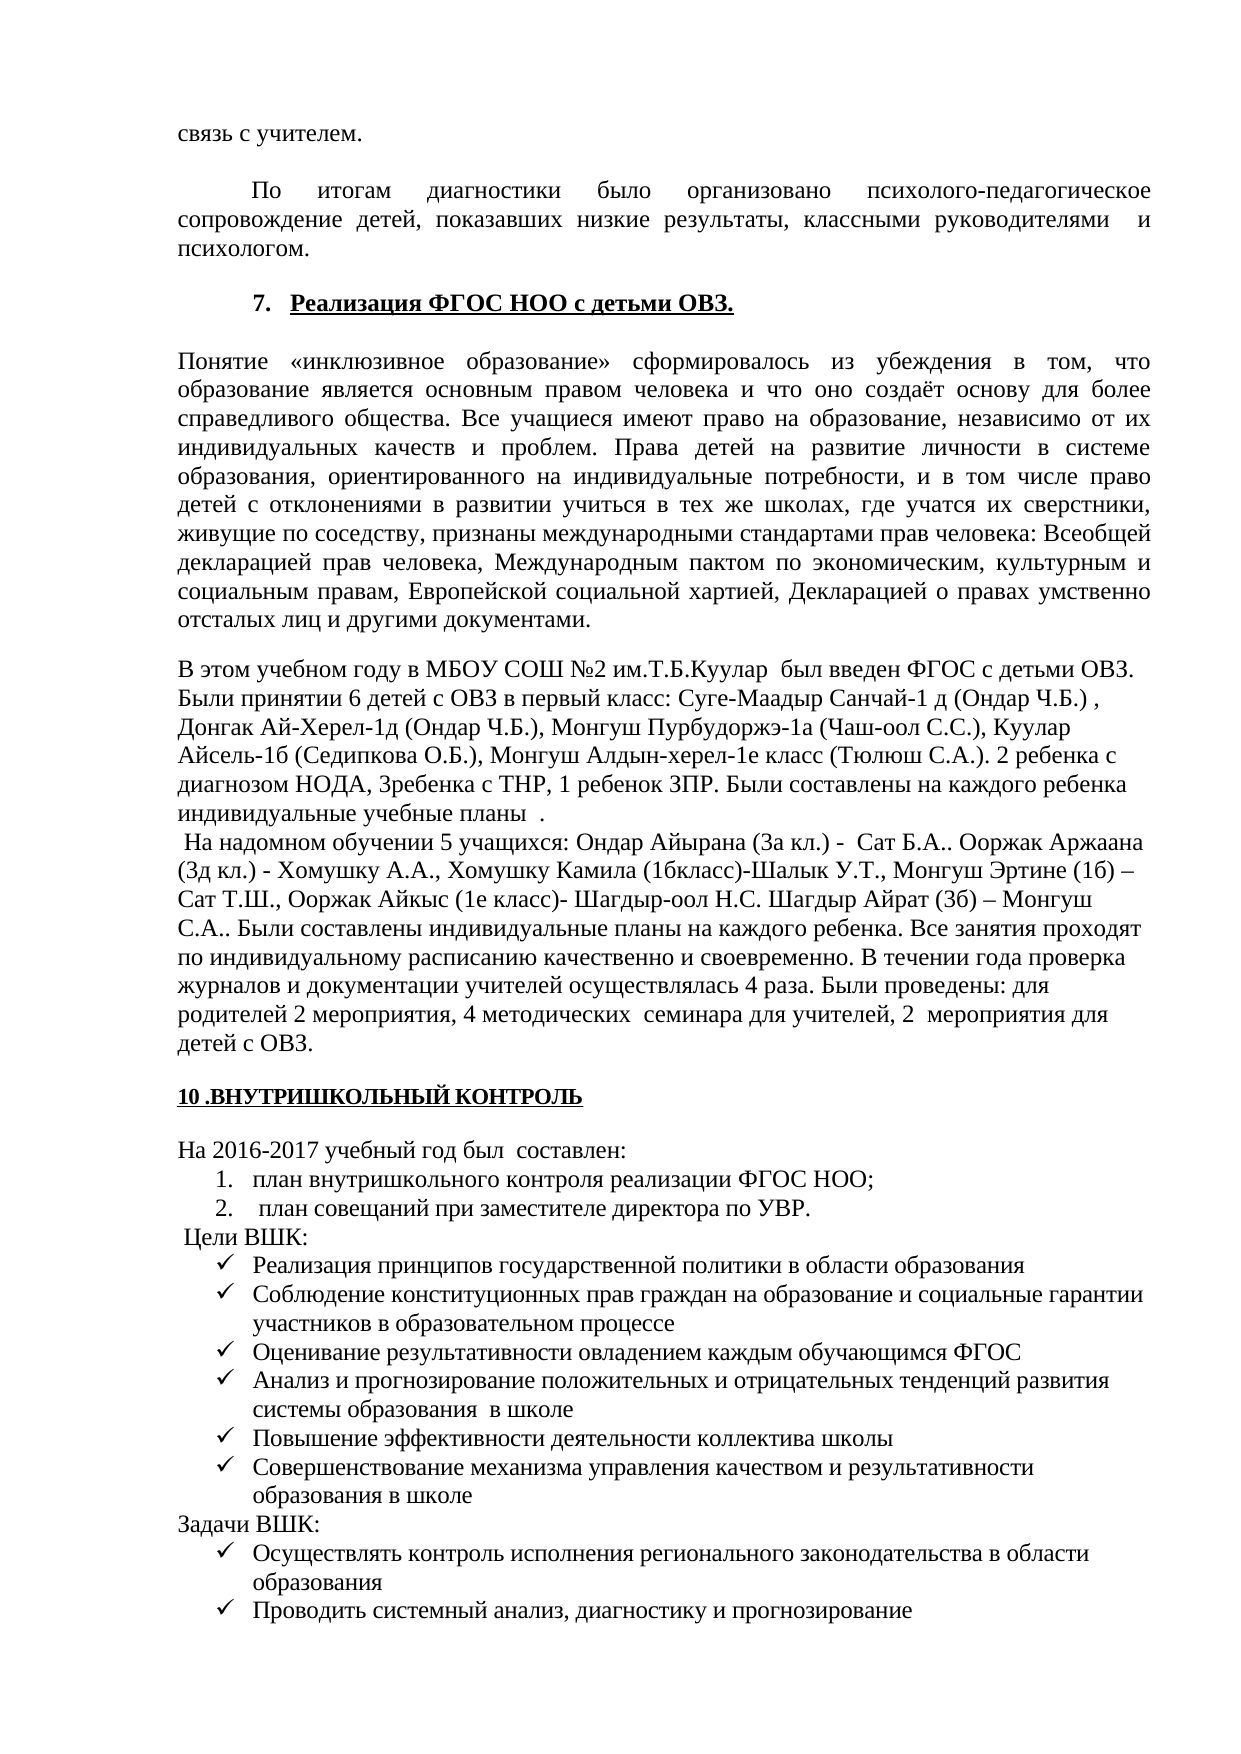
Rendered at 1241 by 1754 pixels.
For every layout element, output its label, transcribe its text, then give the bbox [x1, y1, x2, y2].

list план внутришкольного контроля реализации ФГОС НОО; [215, 1164, 1152, 1193]
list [215, 1596, 1152, 1624]
text На надомном обучении 5 учащихся: Ондар Айырана (3а кл.) - Сат Б.А.. Ооржак Аржаана (3д кл.) - Хомушку А.А., Хомушку Камила (1бкласс)-Шалык У.Т., Монгуш Эртине (1б) –Сат Т.Ш., Ооржак Айкыс (1е класс)- Шагдыр-оол Н.С. Шагдыр Айрат (3б) – Монгуш С.А.. Были составлены индивидуальные планы на каждого ребенка. Все занятия проходят по индивидуальному расписанию качественно и своевременно. В течении года проверка журналов и документации учителей осуществлялась 4 раза. Были проведены: для родителей 2 мероприятия, 4 методических семинара для учителей, 2 мероприятия для детей с ОВЗ. [177, 827, 1152, 1057]
list Реализация принципов государственной политики в области образования [215, 1251, 1152, 1279]
list Осуществлять контроль исполнения регионального законодательства в области образования [215, 1538, 1152, 1596]
text На 2016-2017 учебный год был составлен: [177, 1136, 1152, 1164]
text 10 .ВНУТРИШКОЛЬНЫЙ КОНТРОЛЬ [177, 1083, 1152, 1109]
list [177, 118, 1152, 147]
list Повышение эффективности деятельности коллектива школы [215, 1423, 1152, 1452]
list Анализ и прогнозирование положительных и отрицательных тенденций развития системы образования в школе [215, 1366, 1152, 1423]
list Оценивание результативности овладением каждым обучающимся ФГОС [215, 1337, 1152, 1366]
text Понятие «инклюзивное образование» сформировалось из убеждения в том, что образование является основным правом человека и что оно создаёт основу для более справедливого общества. Все учащиеся имеют право на образование, независимо от их индивидуальных качеств и проблем. Права детей на развитие личности в системе образования, ориентированного на индивидуальные потребности, и в том числе право детей с отклонениями в развитии учиться в тех же школах, где учатся их сверстники, живущие по соседству, признаны международными стандартами прав человека: Всеобщей декларацией прав человека, Международным пактом по экономическим, культурным и социальным правам, Европейской социальной хартией, Декларацией о правах умственно отсталых лиц и другими документами. [177, 346, 1152, 633]
list Реализация ФГОС НОО с детьми ОВЗ. [252, 288, 1152, 317]
text Задачи ВШК: [177, 1509, 1152, 1538]
text По итогам диагностики было организовано психолого-педагогическое сопровождение детей, показавших низкие результаты, классными руководителями и психологом. [177, 176, 1152, 262]
list Совершенствование механизма управления качеством и результативности образования в школе [215, 1452, 1152, 1509]
text Цели ВШК: [177, 1222, 1152, 1251]
text В этом учебном году в МБОУ СОШ №2 им.Т.Б.Куулар был введен ФГОС с детьми ОВЗ. Были принятии 6 детей с ОВЗ в первый класс: Суге-Маадыр Санчай-1 д (Ондар Ч.Б.) , Донгак Ай-Херел-1д (Ондар Ч.Б.), Монгуш Пурбудоржэ-1а (Чаш-оол С.С.), Куулар Айсель-1б (Седипкова О.Б.), Монгуш Алдын-херел-1е класс (Тюлюш С.А.). 2 ребенка с диагнозом НОДА, 3ребенка с ТНР, 1 ребенок ЗПР. Были составлены на каждого ребенка индивидуальные учебные планы . [177, 654, 1152, 827]
list план совещаний при заместителе директора по УВР. [215, 1193, 1152, 1222]
list Соблюдение конституционных прав граждан на образование и социальные гарантии участников в образовательном процессе [215, 1279, 1152, 1337]
